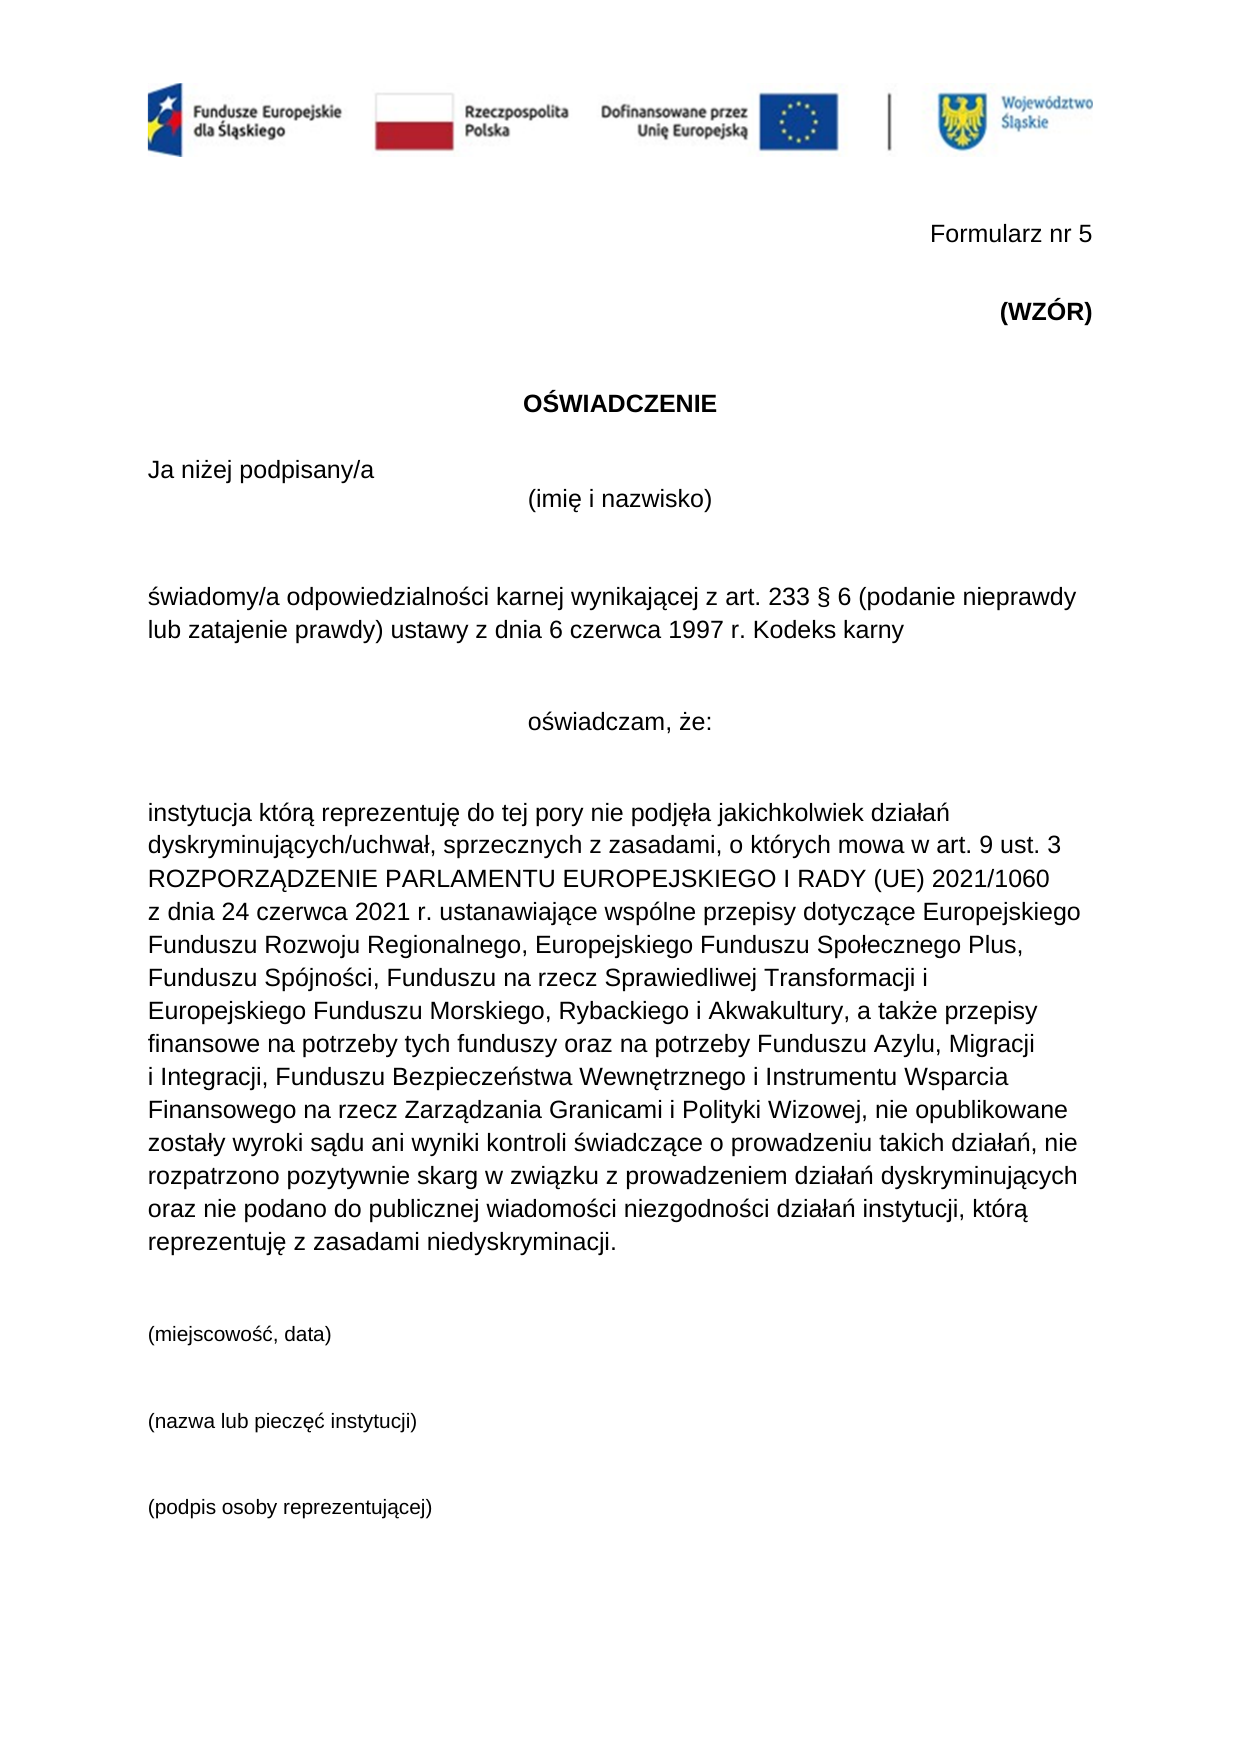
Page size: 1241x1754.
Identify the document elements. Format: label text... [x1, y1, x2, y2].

text (WZÓR) [148, 297, 1092, 326]
text instytucja którą reprezentuję do tej pory nie podjęła jakichkolwiek działań dyskryminujących/uchwał, sprzecznych z zasadami, o których mowa w art. 9 ust. 3 ROZPORZĄDZENIE PARLAMENTU EUROPEJSKIEGO I RADY (UE) 2021/1060 z dnia 24 czerwca 2021 r. ustanawiające wspólne przepisy dotyczące Europejskiego Funduszu Rozwoju Regionalnego, Europejskiego Funduszu Społecznego Plus, Funduszu Spójności, Funduszu na rzecz Sprawiedliwej Transformacji i Europejskiego Funduszu Morskiego, Rybackiego i Akwakultury, a także przepisy finansowe na potrzeby tych funduszy oraz na potrzeby Funduszu Azylu, Migracji i Integracji, Funduszu Bezpieczeństwa Wewnętrznego i Instrumentu Wsparcia Finansowego na rzecz Zarządzania Granicami i Polityki Wizowej, nie opublikowane zostały wyroki sądu ani wyniki kontroli świadczące o prowadzeniu takich działań, nie rozpatrzono pozytywnie skarg w związku z prowadzeniem działań dyskryminujących oraz nie podano do publicznej wiadomości niezgodności działań instytucji, którą reprezentuję z zasadami niedyskryminacji. [148, 797, 1092, 1256]
text OŚWIADCZENIE [148, 389, 1092, 417]
text (imię i nazwisko) [148, 484, 1092, 512]
text Formularz nr 5 [148, 219, 1092, 247]
text (nazwa lub pieczęć instytucji) [148, 1409, 1092, 1433]
picture [147, 83, 1093, 157]
text świadomy/a odpowiedzialności karnej wynikającej z art. 233 § 6 (podanie nieprawdy lub zatajenie prawdy) ustawy z dnia 6 czerwca 1997 r. Kodeks karny [148, 582, 1092, 644]
text (podpis osoby reprezentującej) [148, 1495, 1092, 1519]
text Ja niżej podpisany/a [148, 455, 1092, 484]
text oświadczam, że: [148, 706, 1092, 735]
text (miejscowość, data) [148, 1322, 1092, 1346]
